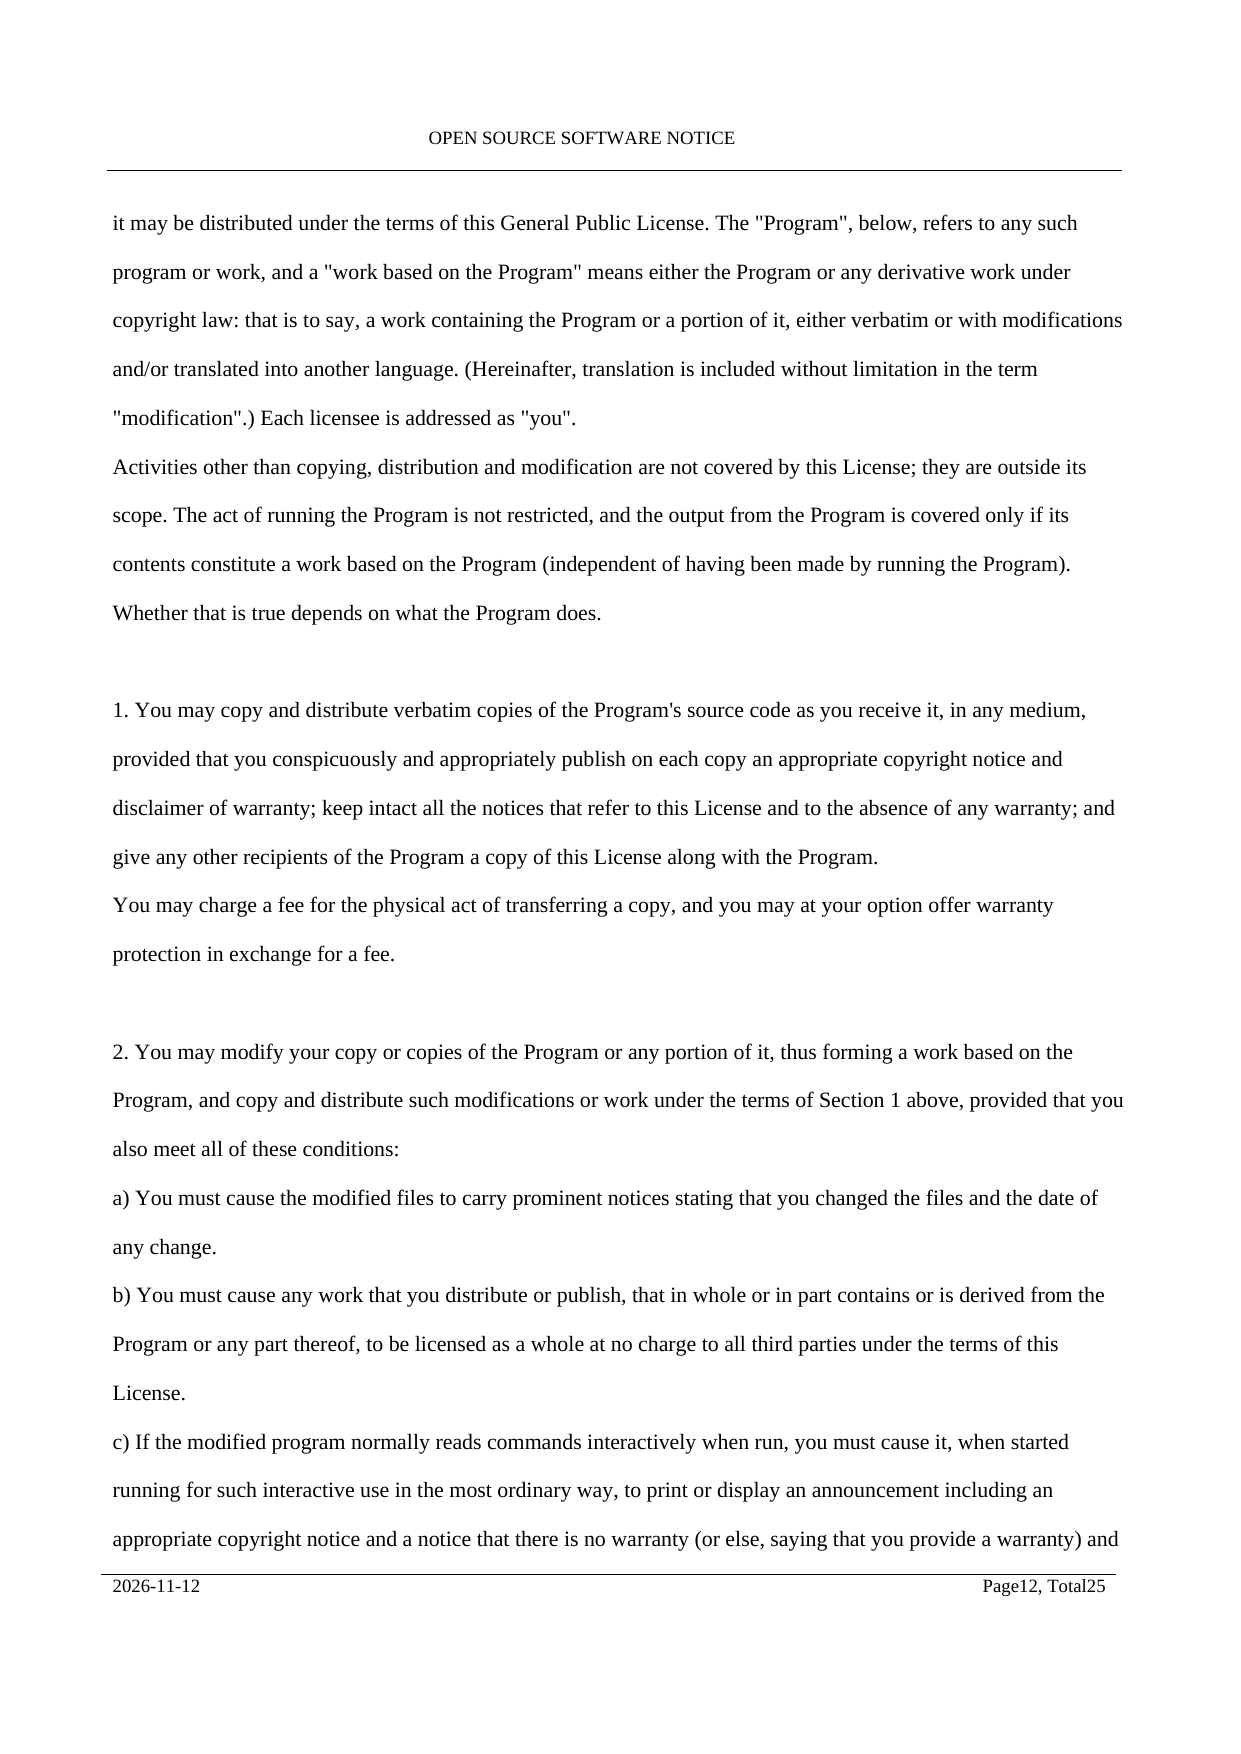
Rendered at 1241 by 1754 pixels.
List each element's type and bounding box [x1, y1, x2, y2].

text [112, 206, 1128, 1555]
